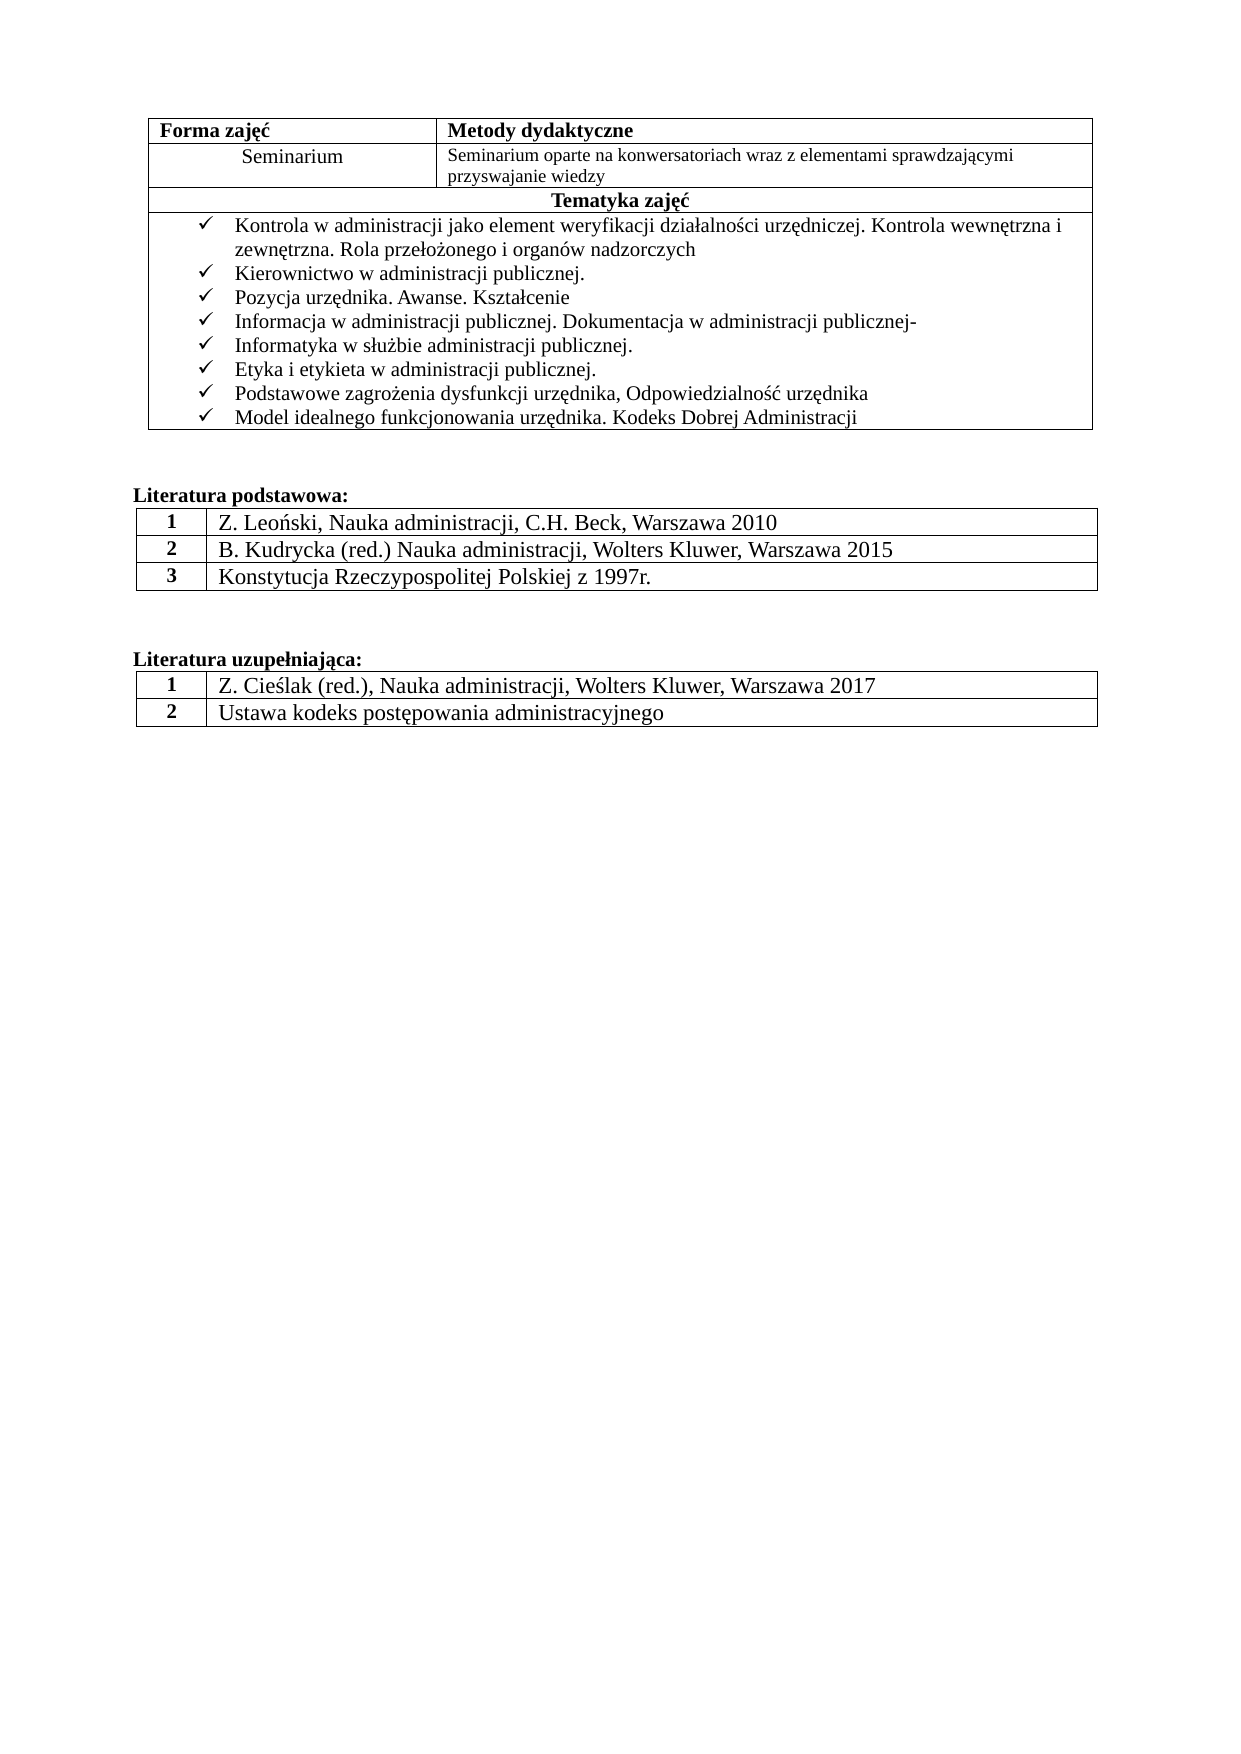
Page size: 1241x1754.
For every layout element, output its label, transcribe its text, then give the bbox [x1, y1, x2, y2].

table_header Z. Leoński, Nauka administracji, C.H. Beck, Warszawa 2010 [207, 509, 1097, 535]
table_cell 2 [137, 699, 206, 726]
table_cell 2 [137, 536, 206, 562]
table_header Metody dydaktyczne [437, 119, 1092, 142]
table_cell Kontrola w administracji jako element weryfikacji działalności urzędniczej. Kontrola wewnętrzna i zewnętrzna. Rola przełożonego i organów nadzorczych Kierownictwo w administracji publicznej. Pozycja urzędnika. Awanse. Kształcenie Informacja w administracji publicznej. Dokumentacja w administracji publicznej- Informatyka w służbie administracji publicznej. Etyka i etykieta w administracji publicznej. Podstawowe zagrożenia dysfunkcji urzędnika, Odpowiedzialność urzędnika Model idealnego funkcjonowania urzędnika. Kodeks Dobrej Administracji [149, 213, 1092, 429]
table_cell B. Kudrycka (red.) Nauka administracji, Wolters Kluwer, Warszawa 2015 [207, 536, 1097, 562]
text Literatura uzupełniająca: [133, 647, 1092, 671]
table_cell Tematyka zajęć [149, 188, 1092, 212]
table_cell 3 [137, 563, 206, 590]
text Literatura podstawowa: [133, 483, 1092, 507]
table_cell Ustawa kodeks postępowania administracyjnego [207, 699, 1097, 726]
table_header Z. Cieślak (red.), Nauka administracji, Wolters Kluwer, Warszawa 2017 [207, 672, 1097, 698]
table_cell Seminarium [149, 144, 436, 187]
table_header 1 [137, 509, 206, 535]
table_cell Seminarium oparte na konwersatoriach wraz z elementami sprawdzającymi przyswajanie wiedzy [437, 144, 1092, 187]
table_cell Konstytucja Rzeczypospolitej Polskiej z 1997r. [207, 563, 1097, 590]
table_header Forma zajęć [149, 119, 436, 142]
table_header 1 [137, 672, 206, 698]
